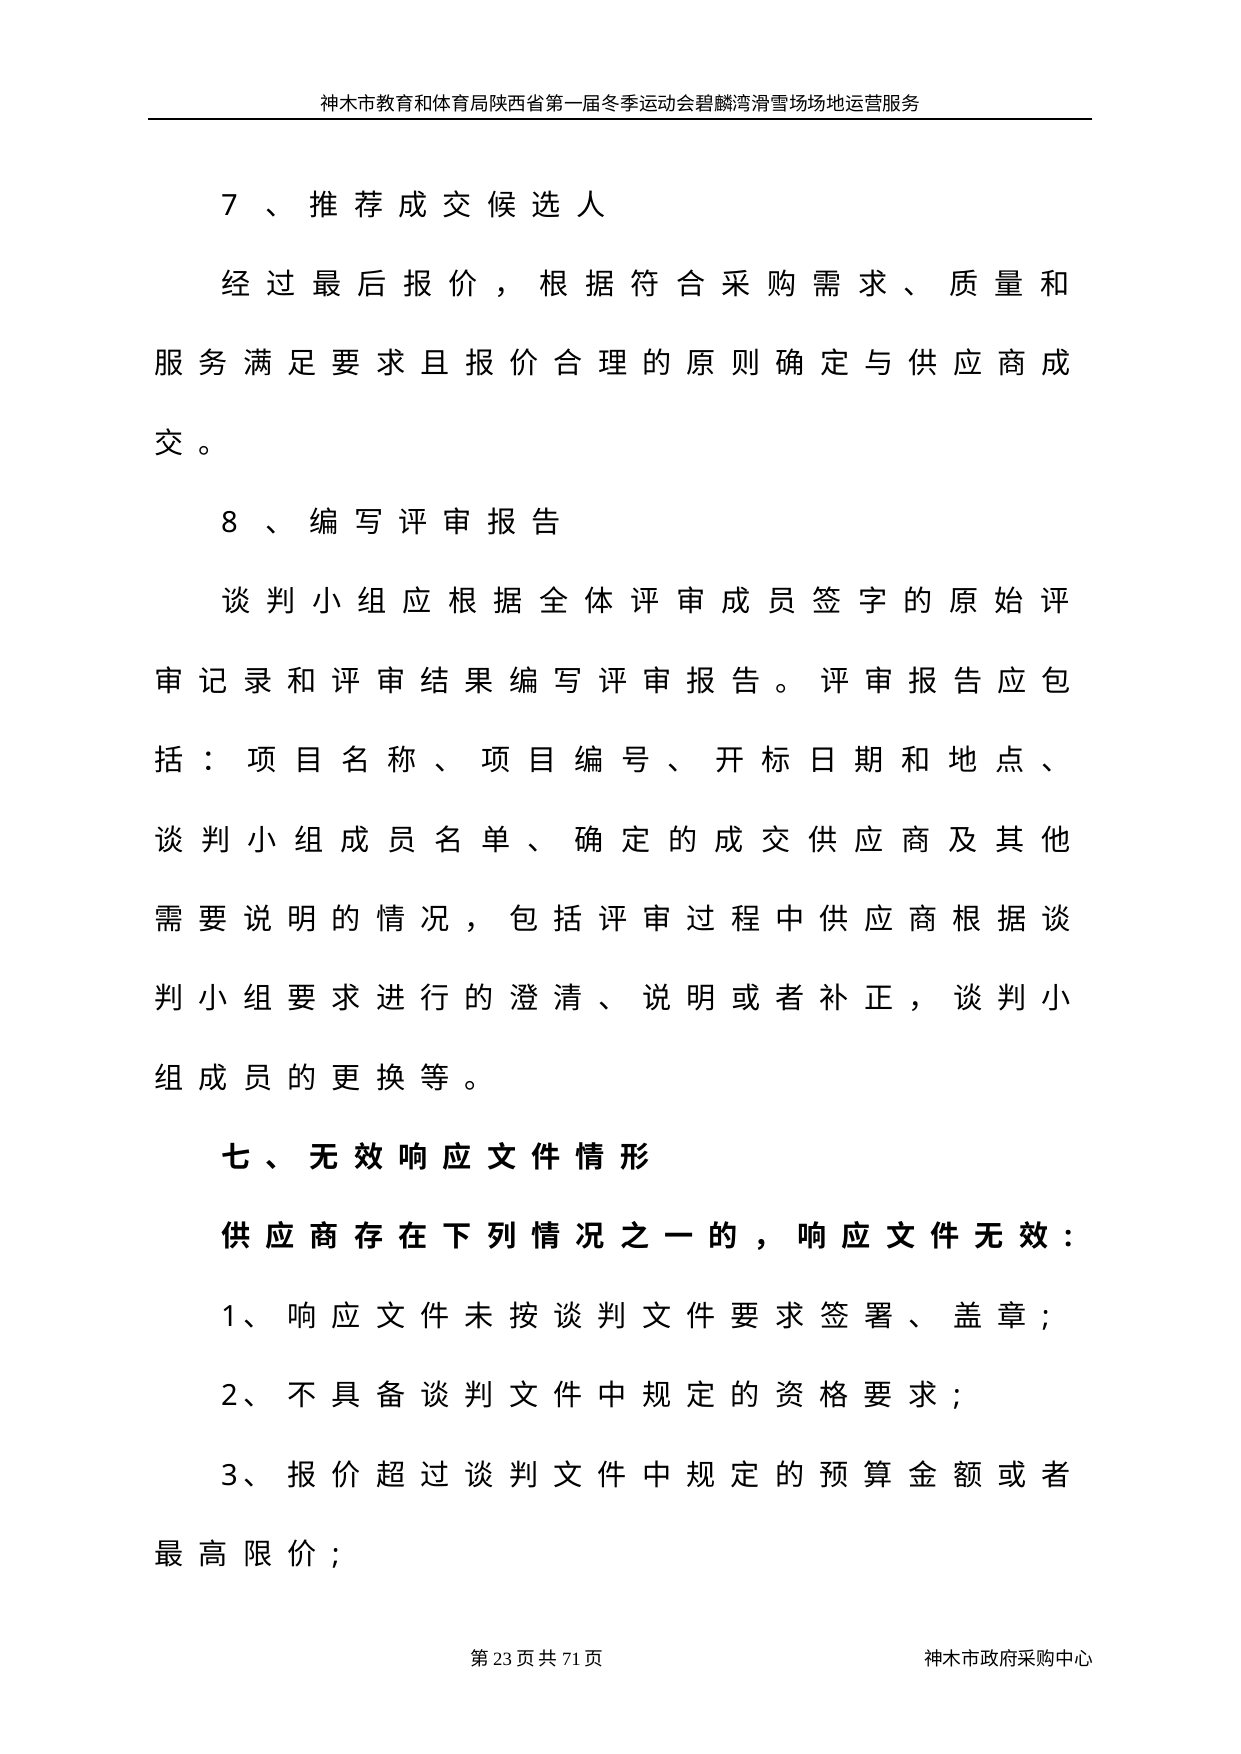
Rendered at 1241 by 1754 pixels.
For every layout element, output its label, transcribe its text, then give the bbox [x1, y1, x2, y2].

text 3、报价超过谈判文件中规定的预算金额或者最高限价; [154, 1433, 1086, 1591]
text 8、编写评审报告 [154, 480, 1086, 559]
text 2、不具备谈判文件中规定的资格要求; [154, 1353, 1086, 1433]
text 7、推荐成交候选人 [154, 163, 1086, 242]
text 经过最后报价，根据符合采购需求、质量和服务满足要求且报价合理的原则确定与供应商成交。 [154, 242, 1086, 480]
text 供应商存在下列情况之一的，响应文件无效: [154, 1194, 1086, 1274]
text 谈判小组应根据全体评审成员签字的原始评审记录和评审结果编写评审报告。评审报告应包括：项目名称、项目编号、开标日期和地点、谈判小组成员名单、确定的成交供应商及其他需要说明的情况，包括评审过程中供应商根据谈判小组要求进行的澄清、说明或者补正，谈判小组成员的更换等。 [154, 559, 1086, 1115]
text 七、无效响应文件情形 [154, 1115, 1086, 1194]
text 1、响应文件未按谈判文件要求签署、盖章; [154, 1274, 1086, 1353]
